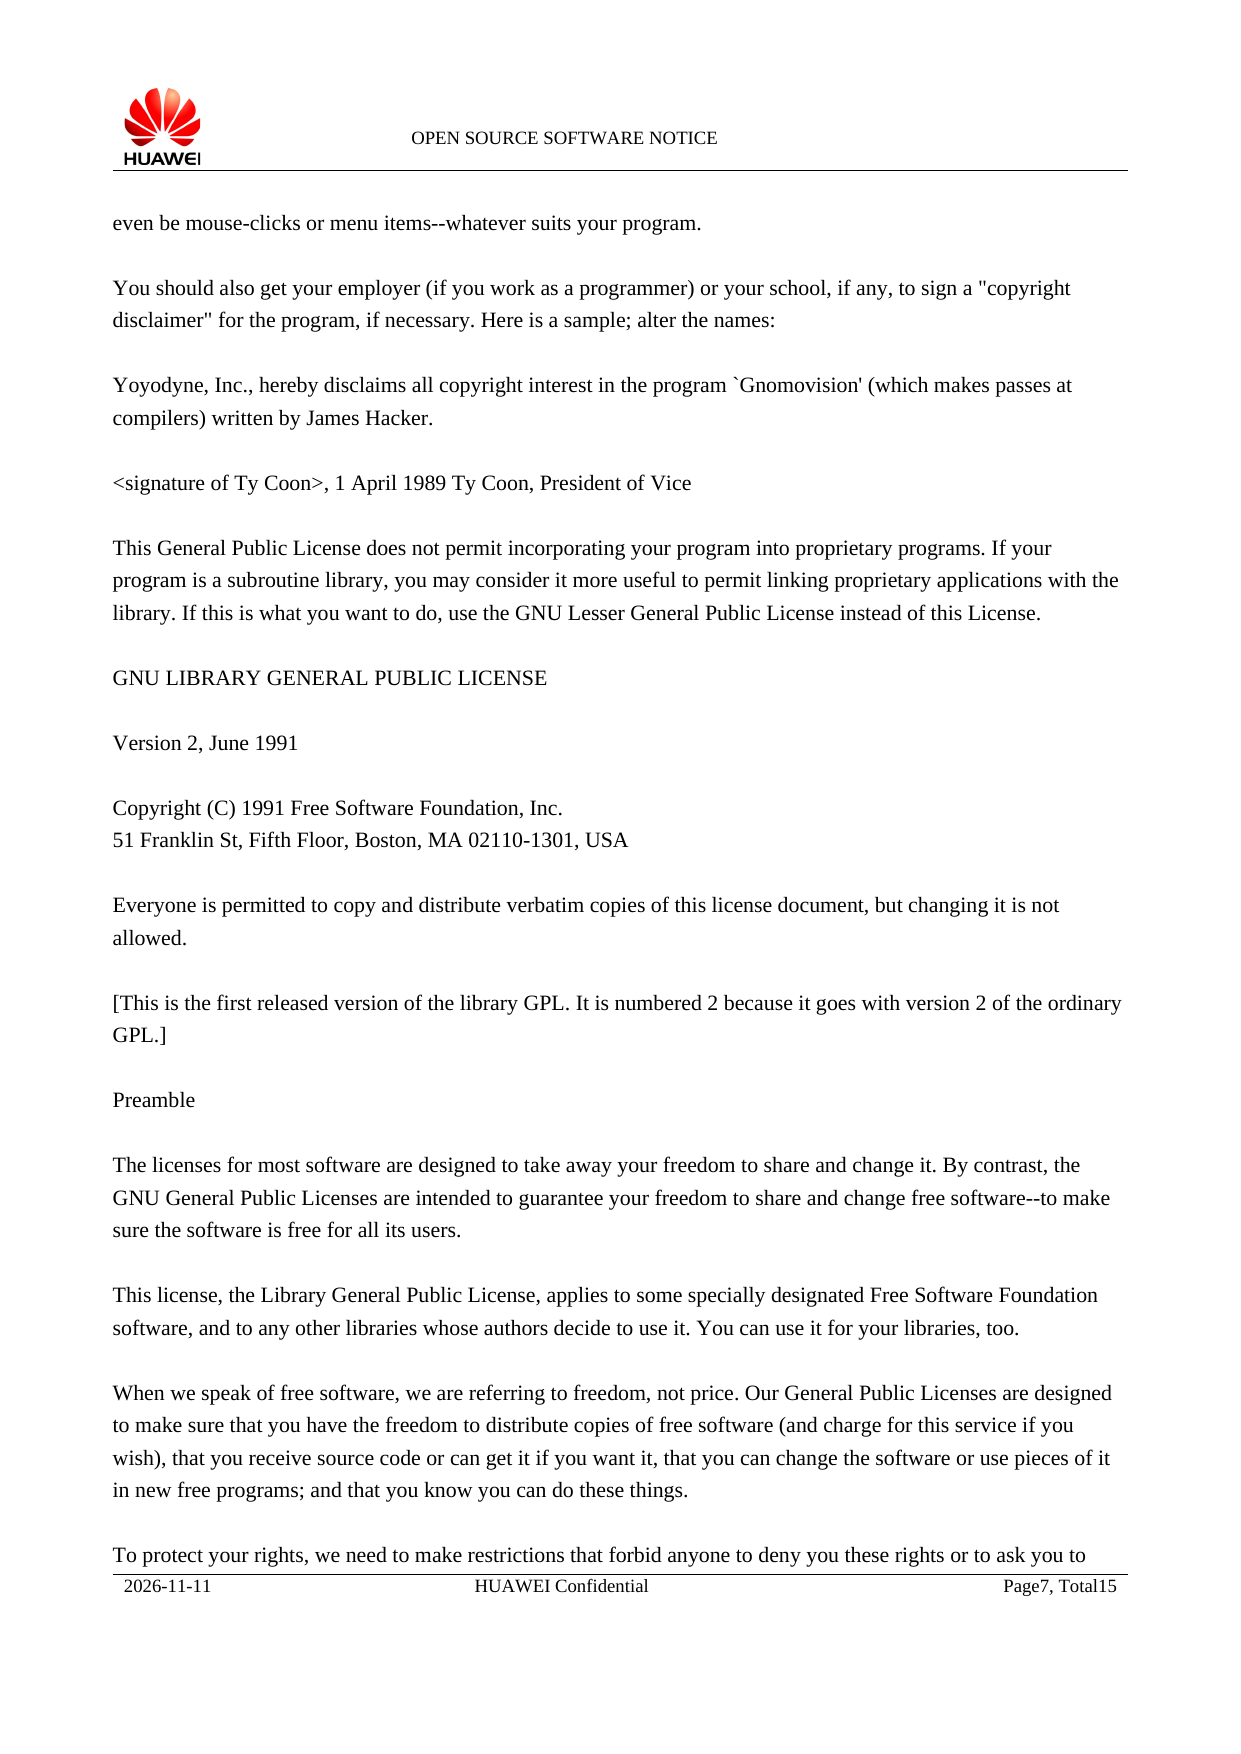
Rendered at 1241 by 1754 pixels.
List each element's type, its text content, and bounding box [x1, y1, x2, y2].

picture [124, 88, 201, 165]
